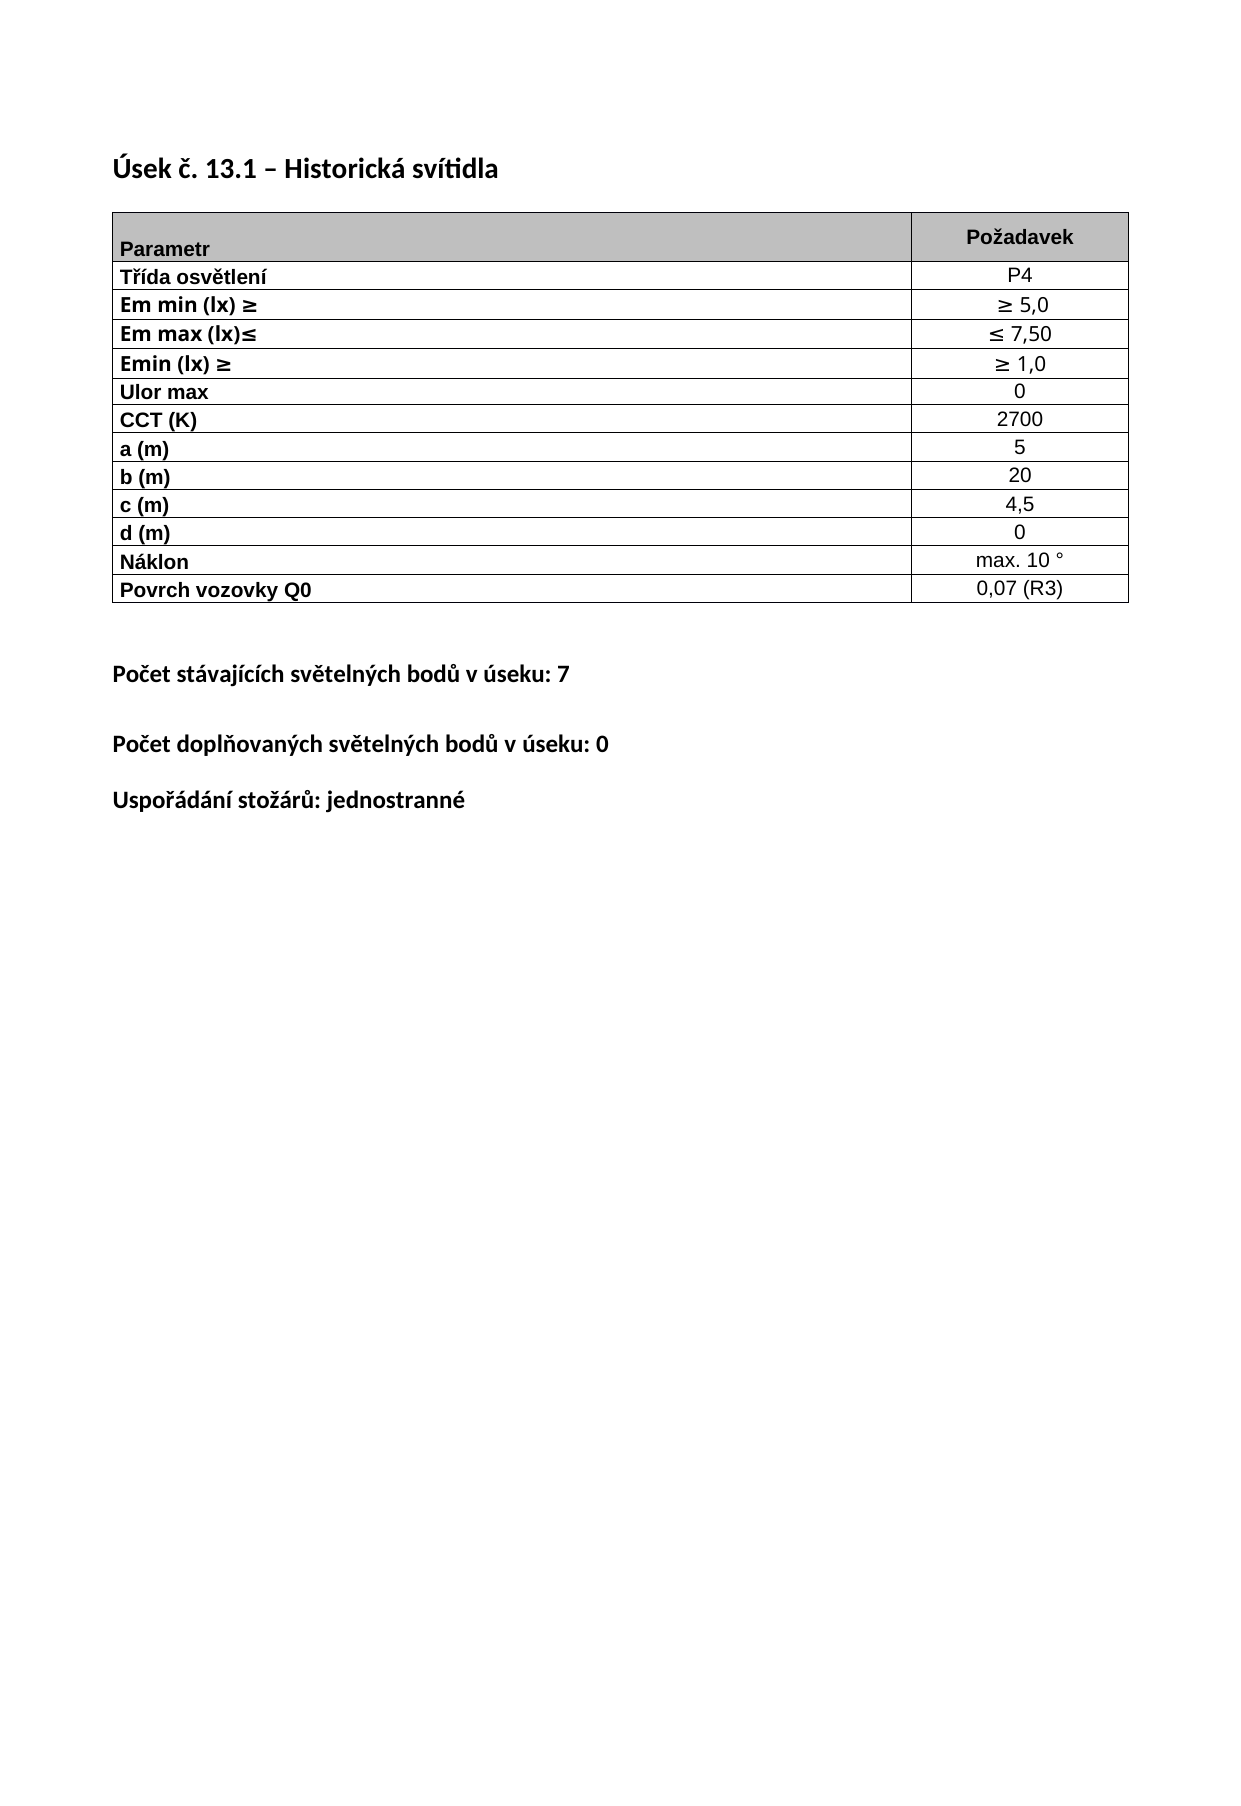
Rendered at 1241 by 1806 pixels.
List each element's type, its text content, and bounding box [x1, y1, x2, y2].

table_cell 0 [912, 518, 1128, 545]
table_cell 2700 [912, 405, 1128, 432]
table_cell 5 [912, 433, 1128, 461]
table_cell ≤ 7,50 [912, 320, 1128, 348]
table_cell Ulor max [113, 379, 911, 404]
table_cell 0 [912, 379, 1128, 404]
table_cell ≥ 1,0 [912, 349, 1128, 377]
table_cell c (m) [113, 490, 911, 517]
text Uspořádání stožárů: jednostranné [112, 784, 1128, 815]
text Počet stávajících světelných bodů v úseku: 7 Počet doplňovaných světelných bodů v úseku: 0 [112, 658, 1128, 759]
table_cell ≥ 5,0 [912, 290, 1128, 318]
table_cell Náklon [113, 546, 911, 573]
table_cell 20 [912, 462, 1128, 489]
table_cell Em min (lx) ≥ [113, 290, 911, 318]
table_cell 0,07 (R3) [912, 575, 1128, 602]
table_cell CCT (K) [113, 405, 911, 432]
table_cell max. 10 ° [912, 546, 1128, 573]
table_cell a (m) [113, 433, 911, 461]
table_cell P4 [912, 262, 1128, 289]
table_cell Em max (lx)≤ [113, 320, 911, 348]
table_cell d (m) [113, 518, 911, 545]
table_cell Emin (lx) ≥ [113, 349, 911, 377]
table_cell Povrch vozovky Q0 [113, 575, 911, 602]
text Úsek č. 13.1 – Historická svítidla [112, 150, 1128, 186]
table_header Parametr [113, 213, 911, 261]
table_cell b (m) [113, 462, 911, 489]
table_cell Třída osvětlení [113, 262, 911, 289]
table_header Požadavek [912, 213, 1128, 261]
table_cell 4,5 [912, 490, 1128, 517]
